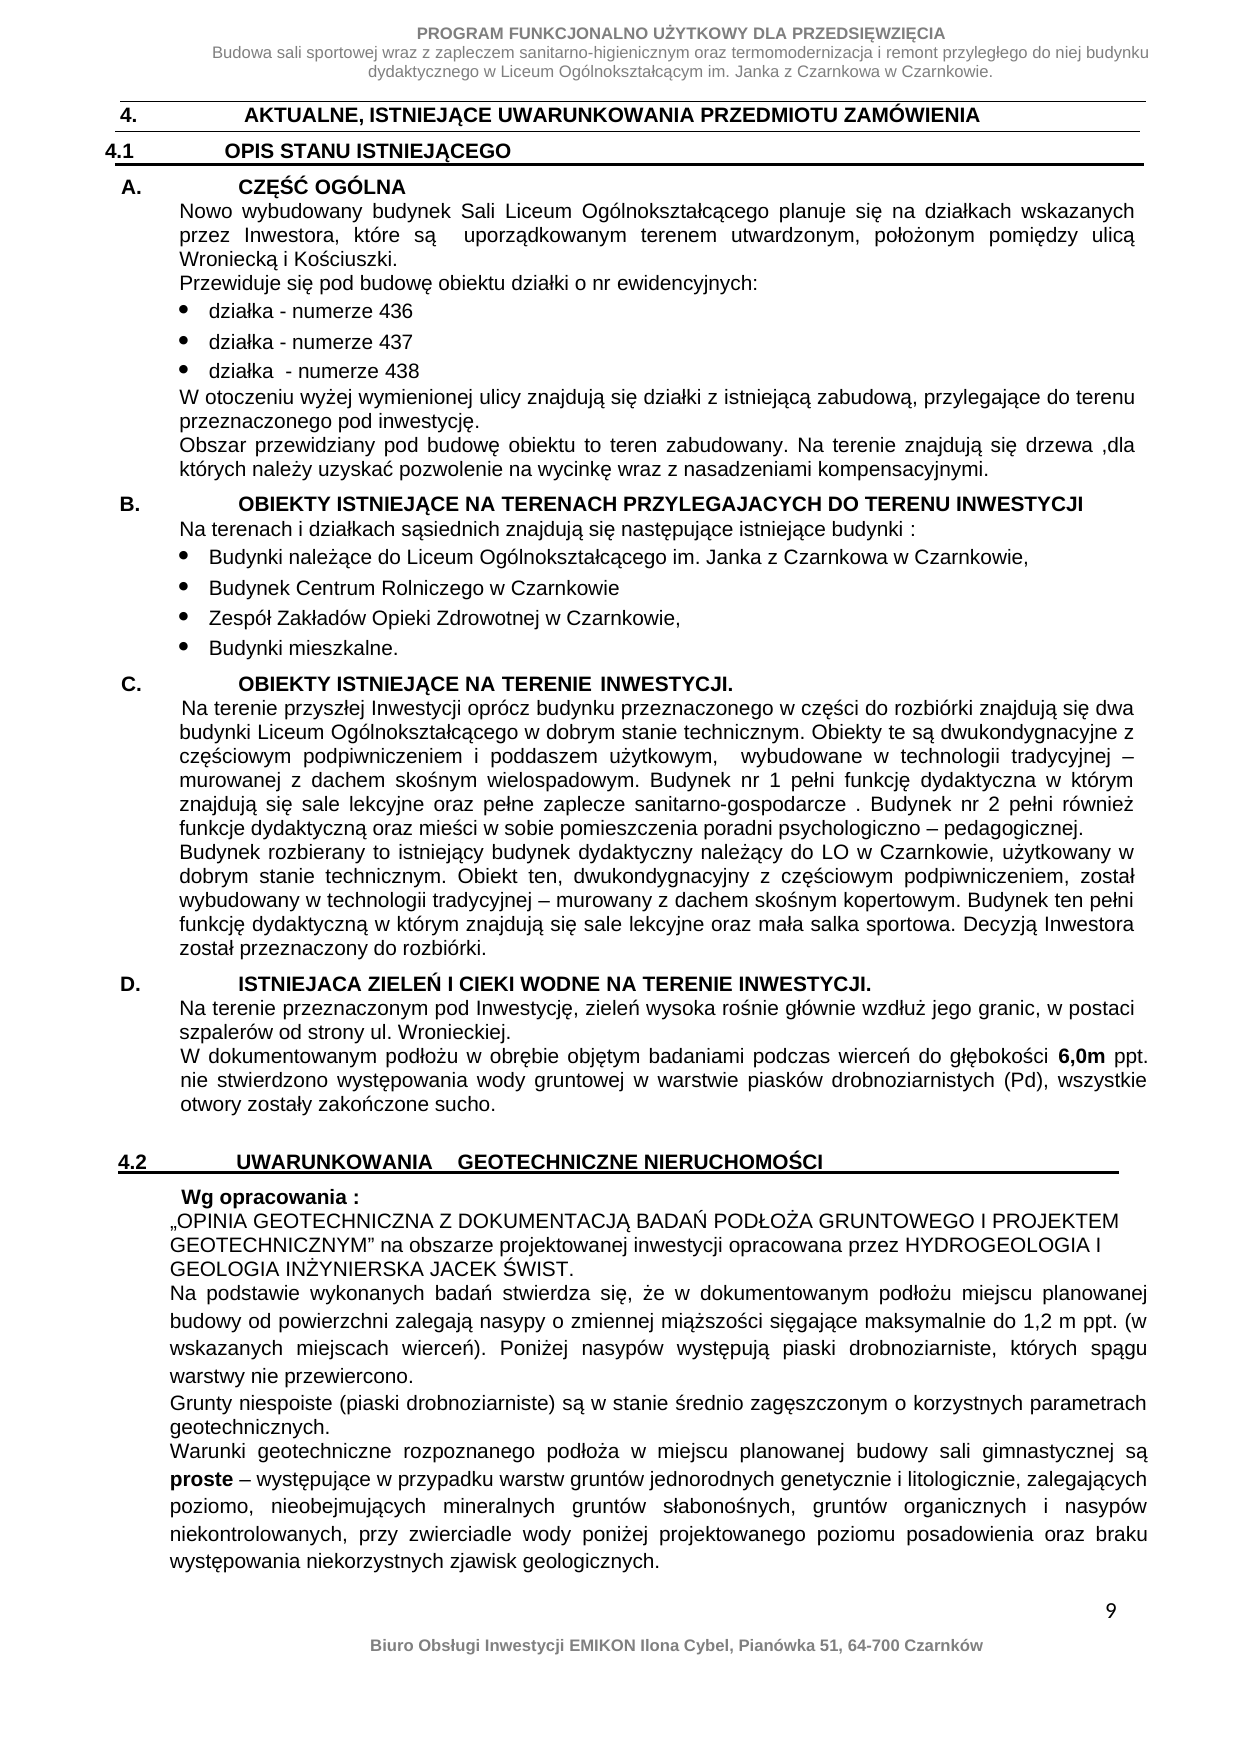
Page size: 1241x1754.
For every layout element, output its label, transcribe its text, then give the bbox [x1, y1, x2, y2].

subtitle OBIEKTY ISTNIEJĄCE NA TERENACH PRZYLEGAJACYCH DO TERENU INWESTYCJI [119, 492, 1148, 516]
list W dokumentowanym podłożu w obrębie objętym badaniami podczas wierceń do głębokości 6,0m ppt. nie stwierdzono występowania wody gruntowej w warstwie piasków drobnoziarnistych (Pd), wszystkie otwory zostały zakończone sucho. [180, 1044, 1148, 1116]
list działka - numerze 438 [179, 355, 1148, 385]
text Nowo wybudowany budynek Sali Liceum Ogólnokształcącego planuje się na działkach wskazanych przez Inwestora, które są uporządkowanym terenem utwardzonym, położonym pomiędzy ulicą Wroniecką i Kościuszki. [179, 199, 1136, 271]
text Wg opracowania : [181, 1185, 1129, 1209]
subtitle ISTNIEJACA ZIELEŃ I CIEKI WODNE NA TERENIE INWESTYCJI. [120, 972, 1148, 996]
list Budynki mieszkalne. [179, 631, 1148, 662]
text „OPINIA GEOTECHNICZNA Z DOKUMENTACJĄ BADAŃ PODŁOŻA GRUNTOWEGO I PROJEKTEM GEOTECHNICZNYM” na obszarze projektowanej inwestycji opracowana przez HYDROGEOLOGIA I GEOLOGIA INŻYNIERSKA JACEK ŚWIST. [169, 1209, 1148, 1281]
list działka - numerze 436 [179, 295, 1148, 325]
subtitle UWARUNKOWANIA GEOTECHNICZNE NIERUCHOMOŚCI [118, 1150, 1148, 1174]
subtitle AKTUALNE, ISTNIEJĄCE UWARUNKOWANIA PRZEDMIOTU ZAMÓWIENIA [120, 103, 1148, 127]
list działka - numerze 437 [179, 325, 1148, 355]
text Na terenie przeznaczonym pod Inwestycję, zieleń wysoka rośnie głównie wzdłuż jego granic, w postaci szpalerów od strony ul. Wronieckiej. [179, 996, 1136, 1044]
list Budynek Centrum Rolniczego w Czarnkowie [179, 571, 1148, 601]
text Grunty niespoiste (piaski drobnoziarniste) są w stanie średnio zagęszczonym o korzystnych parametrach geotechnicznych. [169, 1391, 1148, 1439]
text Przewiduje się pod budowę obiektu działki o nr ewidencyjnych: [179, 271, 1148, 295]
list CZĘŚĆ OGÓLNA [121, 175, 1148, 199]
list Zespół Zakładów Opieki Zdrowotnej w Czarnkowie, [179, 601, 1148, 631]
text Na terenach i działkach sąsiednich znajdują się następujące istniejące budynki : [179, 517, 1148, 541]
list OPIS STANU ISTNIEJĄCEGO [105, 139, 1148, 163]
text Obszar przewidziany pod budowę obiektu to teren zabudowany. Na terenie znajdują się drzewa ,dla których należy uzyskać pozwolenie na wycinkę wraz z nasadzeniami kompensacyjnymi. [179, 433, 1136, 481]
text Na terenie przyszłej Inwestycji oprócz budynku przeznaczonego w części do rozbiórki znajdują się dwa budynki Liceum Ogólnokształcącego w dobrym stanie technicznym. Obiekty te są dwukondygnacyjne z częściowym podpiwniczeniem i poddaszem użytkowym, wybudowane w technologii tradycyjnej – murowanej z dachem skośnym wielospadowym. Budynek nr 1 pełni funkcję dydaktyczna w którym znajdują się sale lekcyjne oraz pełne zaplecze sanitarno-gospodarcze . Budynek nr 2 pełni również funkcje dydaktyczną oraz mieści w sobie pomieszczenia poradni psychologiczno – pedagogicznej. [179, 696, 1135, 840]
text Warunki geotechniczne rozpoznanego podłoża w miejscu planowanej budowy sali gimnastycznej są proste – występujące w przypadku warstw gruntów jednorodnych genetycznie i litologicznie, zalegających poziomo, nieobejmujących mineralnych gruntów słabonośnych, gruntów organicznych i nasypów niekontrolowanych, przy zwierciadle wody poniżej projektowanego poziomu posadowienia oraz braku występowania niekorzystnych zjawisk geologicznych. [169, 1439, 1148, 1573]
subtitle OBIEKTY ISTNIEJĄCE NA TERENIE INWESTYCJI. [121, 672, 1148, 696]
text Budynek rozbierany to istniejący budynek dydaktyczny należący do LO w Czarnkowie, użytkowany w dobrym stanie technicznym. Obiekt ten, dwukondygnacyjny z częściowym podpiwniczeniem, został wybudowany w technologii tradycyjnej – murowany z dachem skośnym kopertowym. Budynek ten pełni funkcję dydaktyczną w którym znajdują się sale lekcyjne oraz mała salka sportowa. Decyzją Inwestora został przeznaczony do rozbiórki. [179, 840, 1135, 960]
text Na podstawie wykonanych badań stwierdza się, że w dokumentowanym podłożu miejscu planowanej budowy od powierzchni zalegają nasypy o zmiennej miąższości sięgające maksymalnie do 1,2 m ppt. (w wskazanych miejscach wierceń). Poniżej nasypów występują piaski drobnoziarniste, których spągu warstwy nie przewiercono. [169, 1281, 1148, 1387]
text W otoczeniu wyżej wymienionej ulicy znajdują się działki z istniejącą zabudową, przylegające do terenu przeznaczonego pod inwestycję. [179, 385, 1136, 433]
list Budynki należące do Liceum Ogólnokształcącego im. Janka z Czarnkowa w Czarnkowie, [179, 541, 1148, 571]
